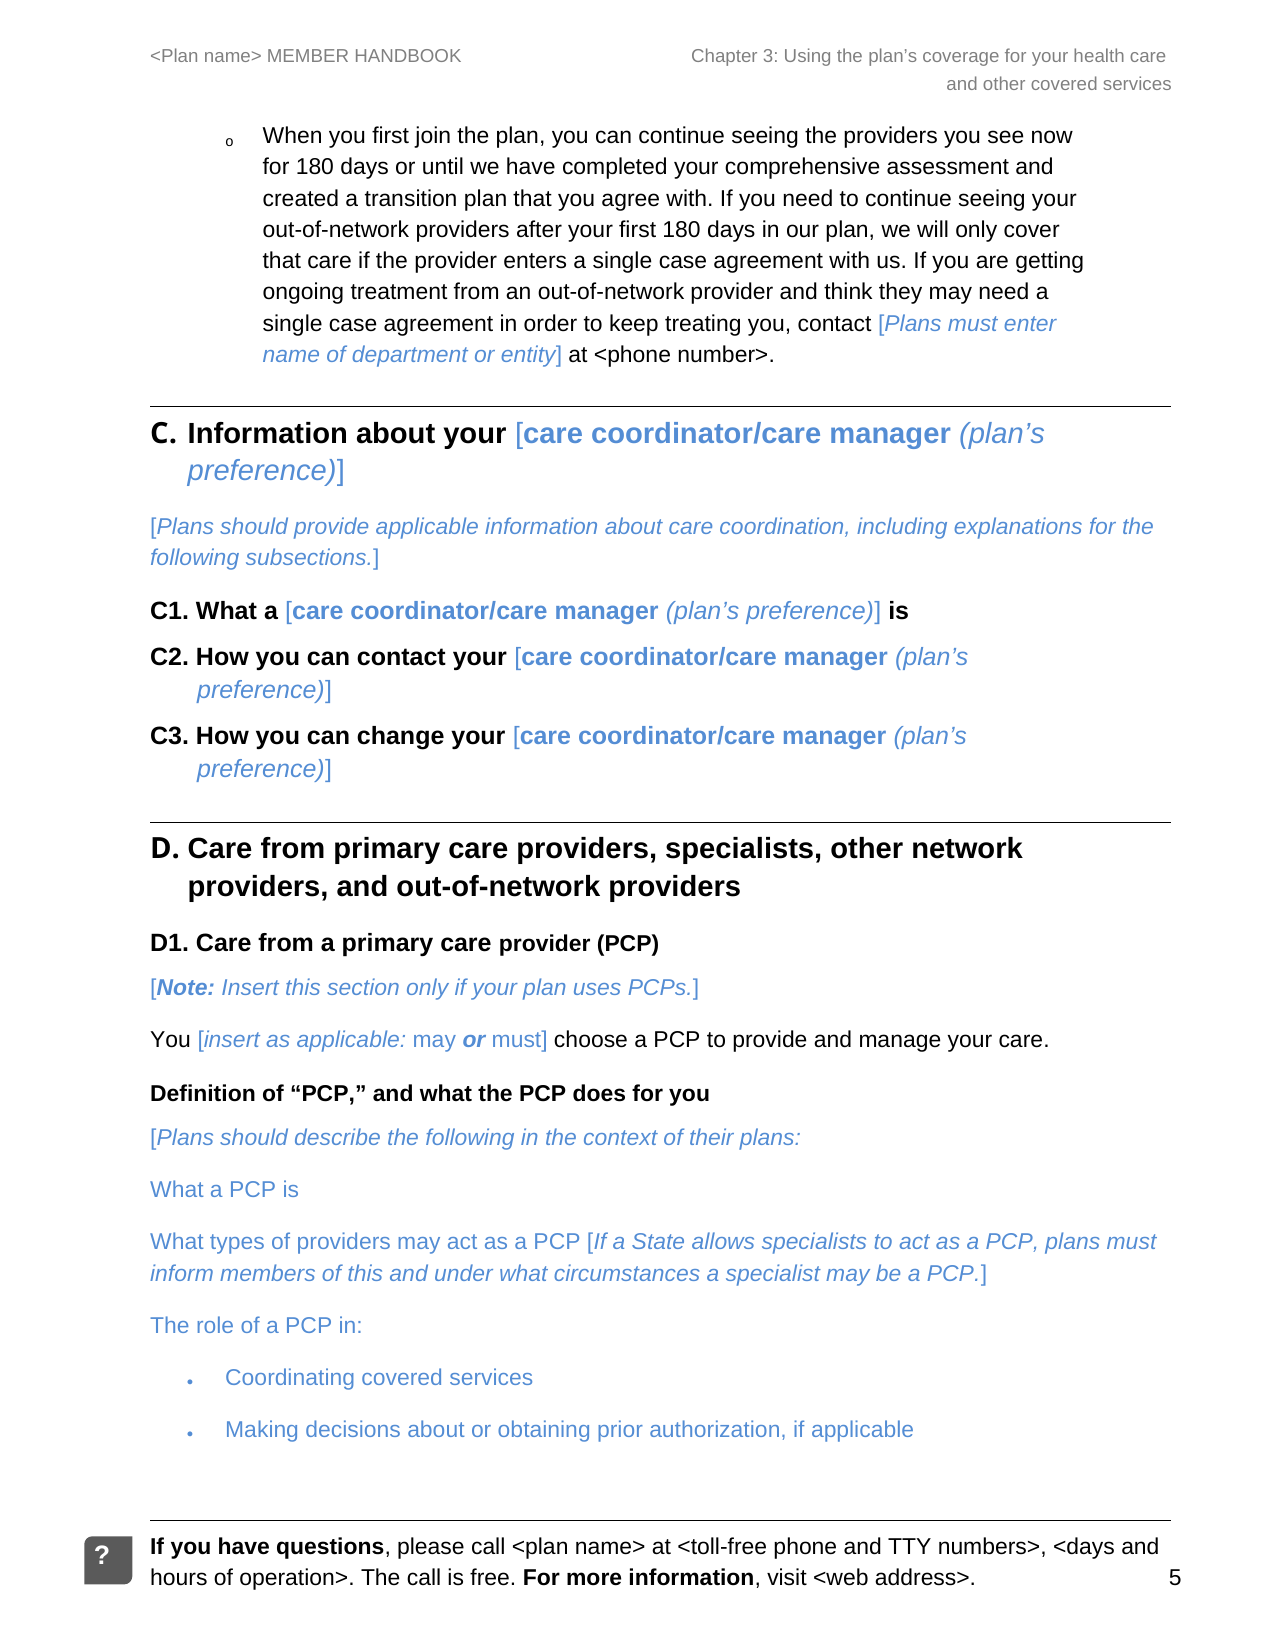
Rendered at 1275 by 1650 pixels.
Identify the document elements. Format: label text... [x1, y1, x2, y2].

list The role of a PCP in: [150, 1308, 1171, 1339]
subtitle C2. How you can contact your [care coordinator/care manager (plan’s preference)] [150, 638, 1096, 705]
text [Note: Insert this section only if your plan uses PCPs.] [150, 971, 1171, 1002]
subtitle C1. What a [care coordinator/care manager (plan’s preference)] is [150, 592, 1096, 626]
subtitle Definition of “PCP,” and what the PCP does for you [150, 1075, 1096, 1108]
subtitle Care from primary care providers, specialists, other network providers, and out-of-network providers [150, 823, 1171, 904]
text [Plans should provide applicable information about care coordination, including explanations for the following subsections.] [150, 509, 1171, 572]
list Making decisions about or obtaining prior authorization, if applicable [187, 1412, 1096, 1443]
text You [insert as applicable: may or must] choose a PCP to provide and manage your care. [150, 1023, 1171, 1054]
subtitle Information about your [care coordinator/care manager (plan’s preference)] [150, 407, 1171, 488]
text [Plans should describe the following in the context of their plans: [150, 1121, 1171, 1152]
subtitle C3. How you can change your [care coordinator/care manager (plan’s preference)] [150, 717, 1096, 784]
list What types of providers may act as a PCP [If a State allows specialists to act as a PCP, plans must inform members of this and under what circumstances a specialist may be a PCP.] [150, 1225, 1171, 1287]
subtitle D1. Care from a primary care provider (PCP) [150, 925, 1096, 958]
list What a PCP is [150, 1173, 1171, 1204]
list Coordinating covered services [187, 1360, 1096, 1391]
list When you first join the plan, you can continue seeing the providers you see now for 180 days or until we have completed your comprehensive assessment and created a transition plan that you agree with. If you need to continue seeing your out-of-network providers after your first 180 days in our plan, we will only cover that care if the provider enters a single case agreement with us. If you are getting ongoing treatment from an out-of-network provider and think they may need a single case agreement in order to keep treating you, contact [Plans must enter name of department or entity] at <phone number>. [225, 118, 1096, 368]
